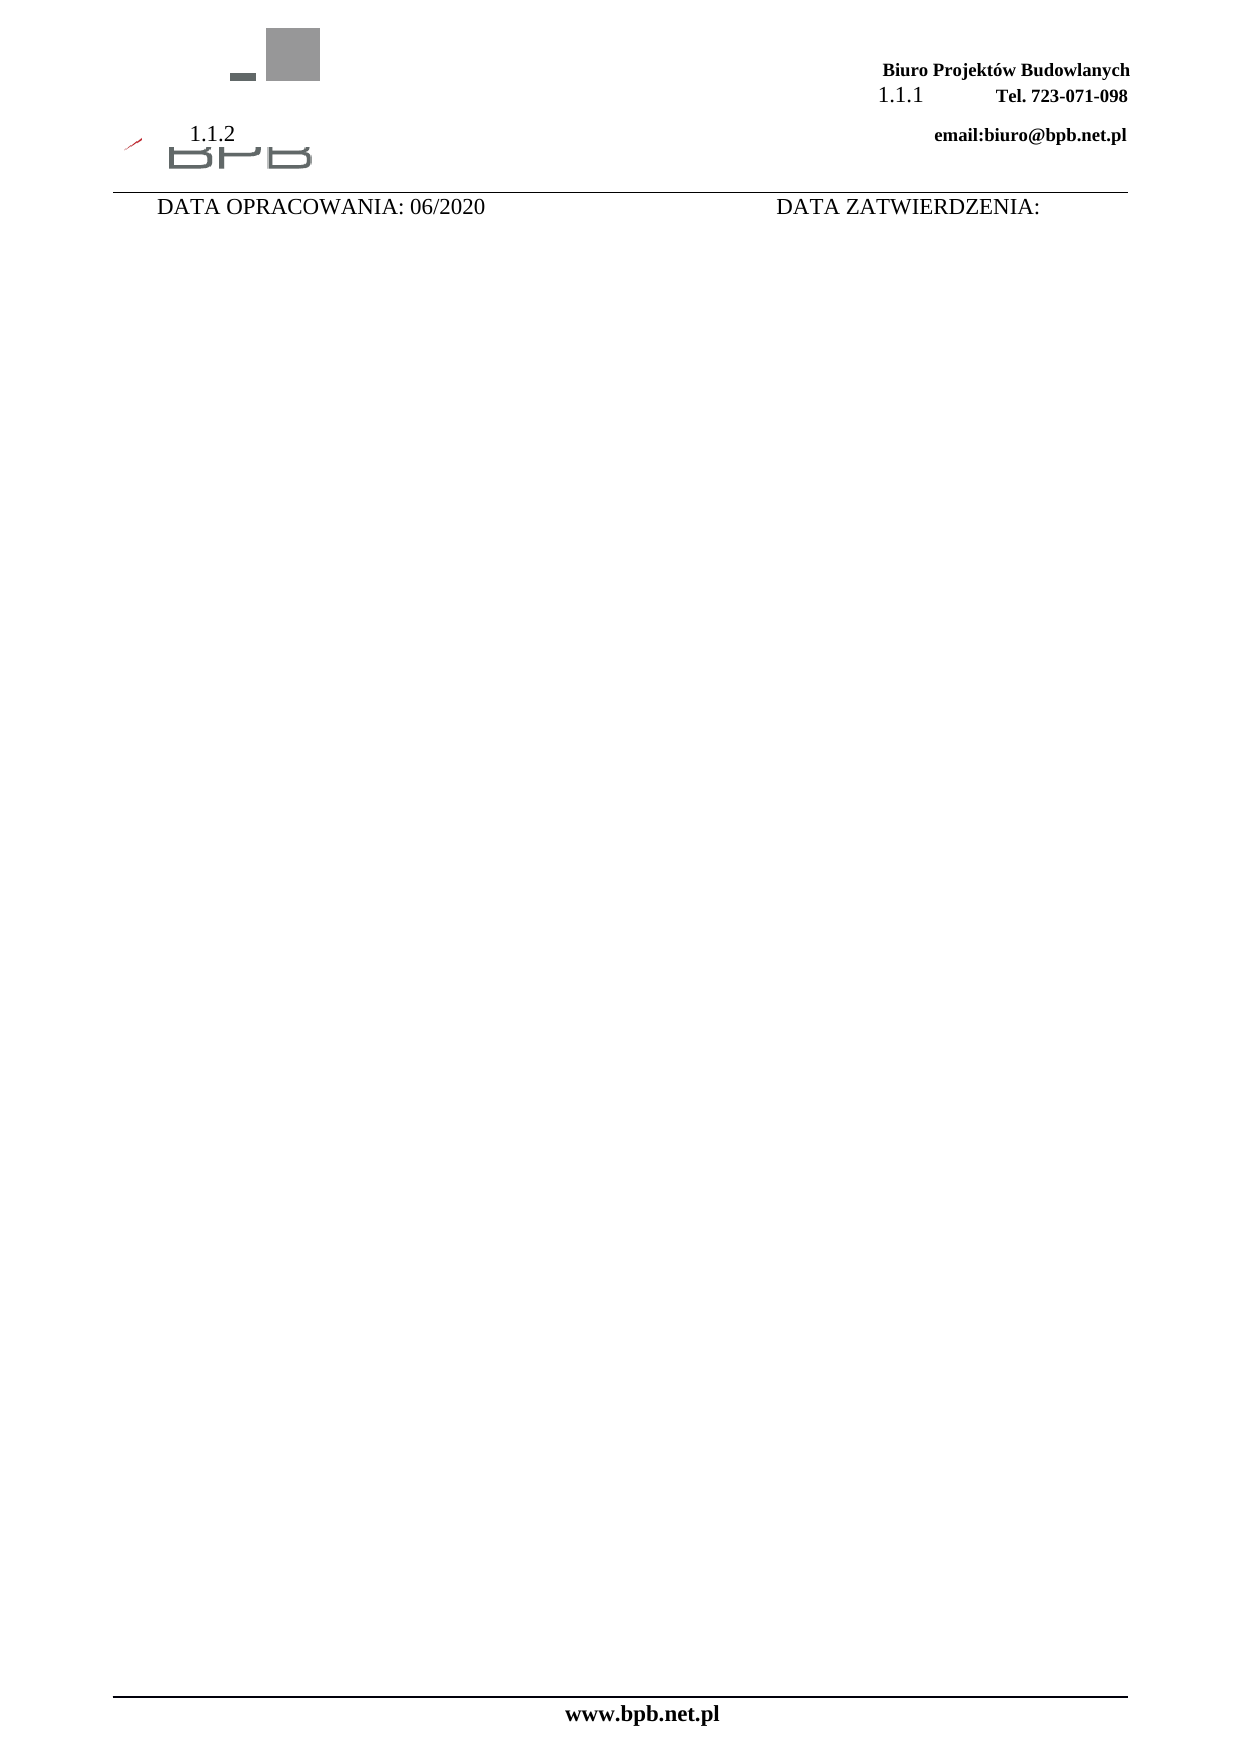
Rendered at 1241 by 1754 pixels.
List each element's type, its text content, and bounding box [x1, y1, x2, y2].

picture [116, 19, 406, 188]
text DATA OPRACOWANIA: 06/2020 DATA ZATWIERDZENIA: [112, 193, 1128, 220]
